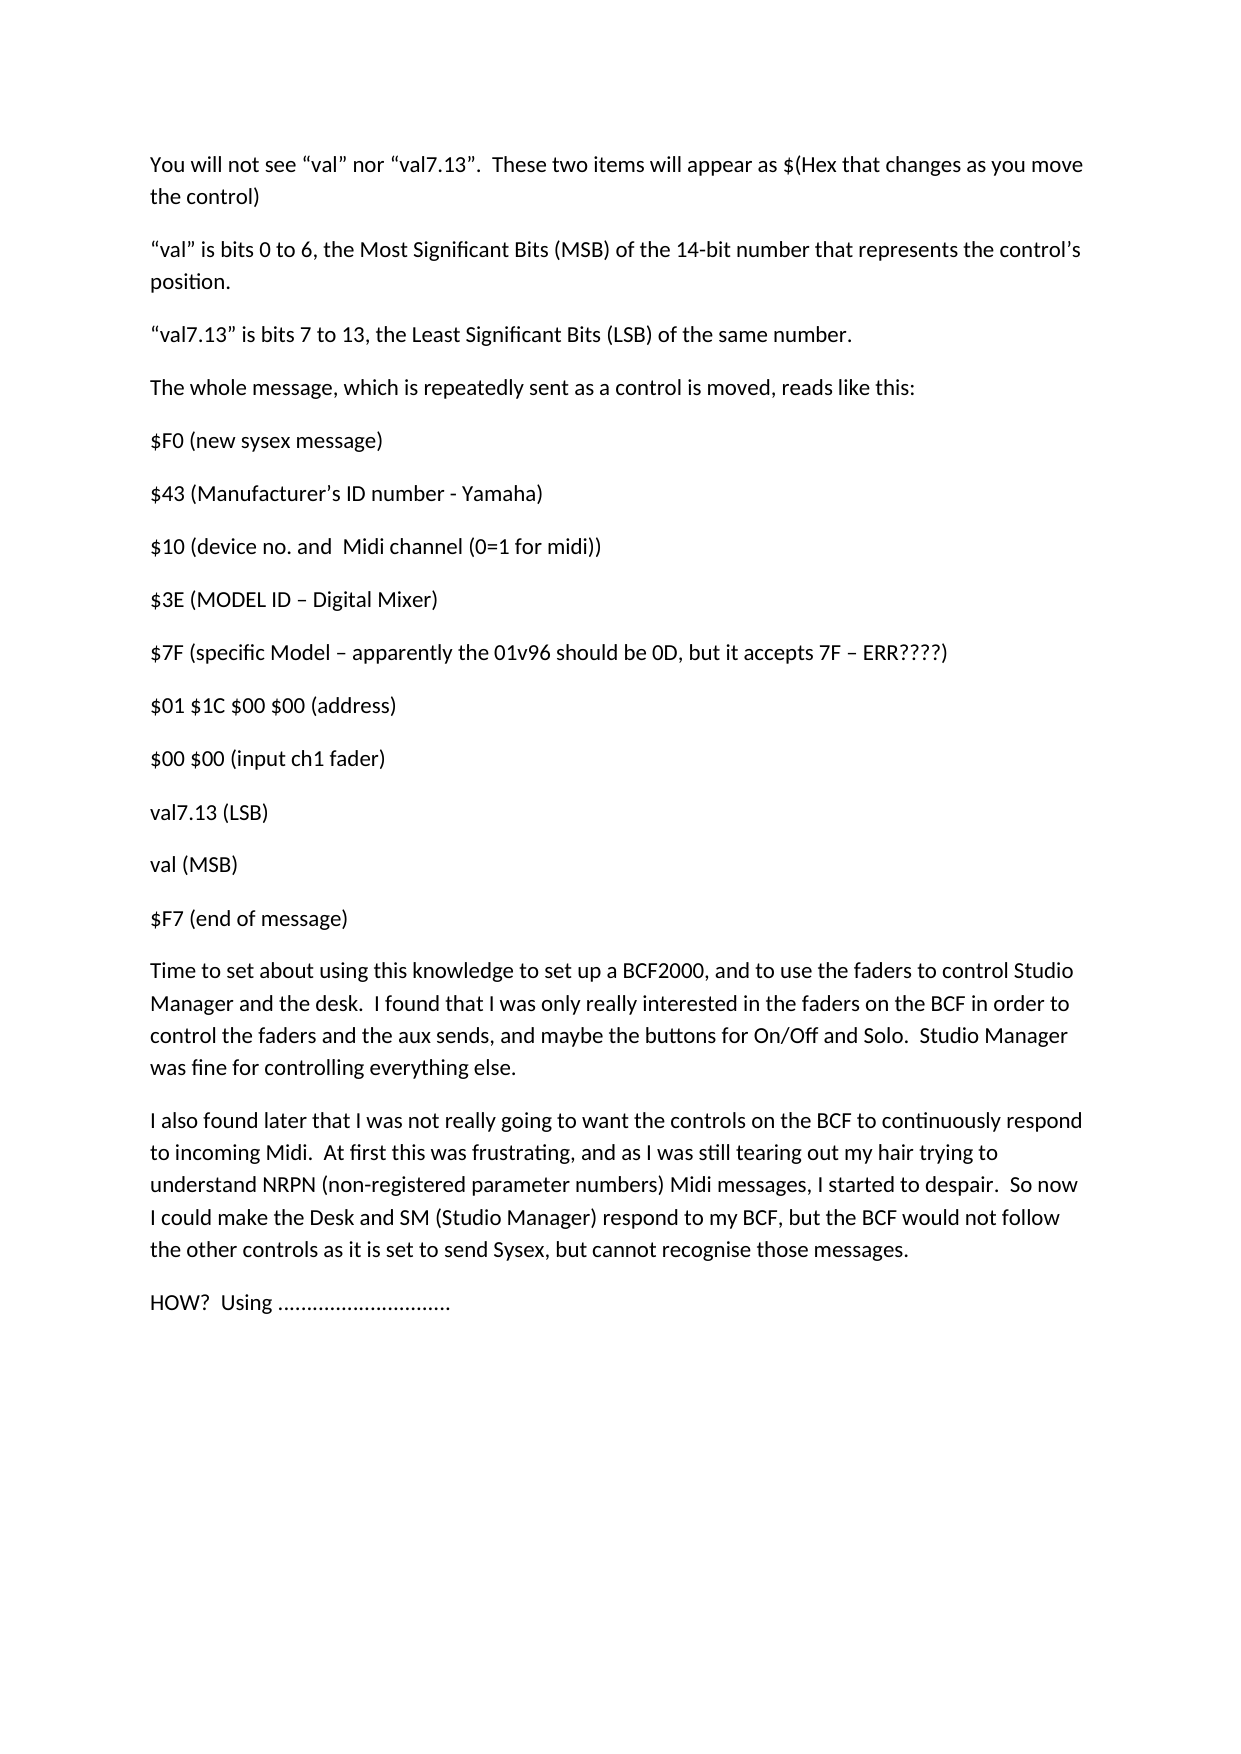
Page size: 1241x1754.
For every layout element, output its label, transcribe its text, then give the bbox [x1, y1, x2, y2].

text $3E (MODEL ID – Digital Mixer) [150, 586, 1090, 613]
text Time to set about using this knowledge to set up a BCF2000, and to use the faders to control Studio Manager and the desk. I found that I was only really interested in the faders on the BCF in order to control the faders and the aux sends, and maybe the buttons for On/Off and Solo. Studio Manager was fine for controlling everything else. [150, 957, 1090, 1081]
text $10 (device no. and Midi channel (0=1 for midi)) [150, 532, 1090, 561]
text $00 $00 (input ch1 fader) [150, 744, 1090, 773]
text $7F (specific Model – apparently the 01v96 should be 0D, but it accepts 7F – ERR????) [150, 638, 1090, 667]
text The whole message, which is repeatedly sent as a control is moved, reads like this: [150, 373, 1090, 401]
text $43 (Manufacturer’s ID number - Yamaha) [150, 479, 1090, 507]
text HOW? Using .............................. [150, 1288, 1090, 1316]
text $F7 (end of message) [150, 904, 1090, 932]
text I also found later that I was not really going to want the controls on the BCF to continuously respond to incoming Midi. At first this was frustrating, and as I was still tearing out my hair trying to understand NRPN (non-registered parameter numbers) Midi messages, I started to despair. So now I could make the Desk and SM (Studio Manager) respond to my BCF, but the BCF would not follow the other controls as it is set to send Sysex, but cannot recognise those messages. [150, 1106, 1090, 1263]
text val7.13 (LSB) [150, 798, 1090, 826]
text “val” is bits 0 to 6, the Most Significant Bits (MSB) of the 14-bit number that represents the control’s position. [150, 235, 1090, 295]
text $F0 (new sysex message) [150, 426, 1090, 454]
text $01 $1C $00 $00 (address) [150, 692, 1090, 719]
text “val7.13” is bits 7 to 13, the Least Significant Bits (LSB) of the same number. [150, 320, 1090, 348]
text val (MSB) [150, 851, 1090, 879]
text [150, 150, 1090, 210]
